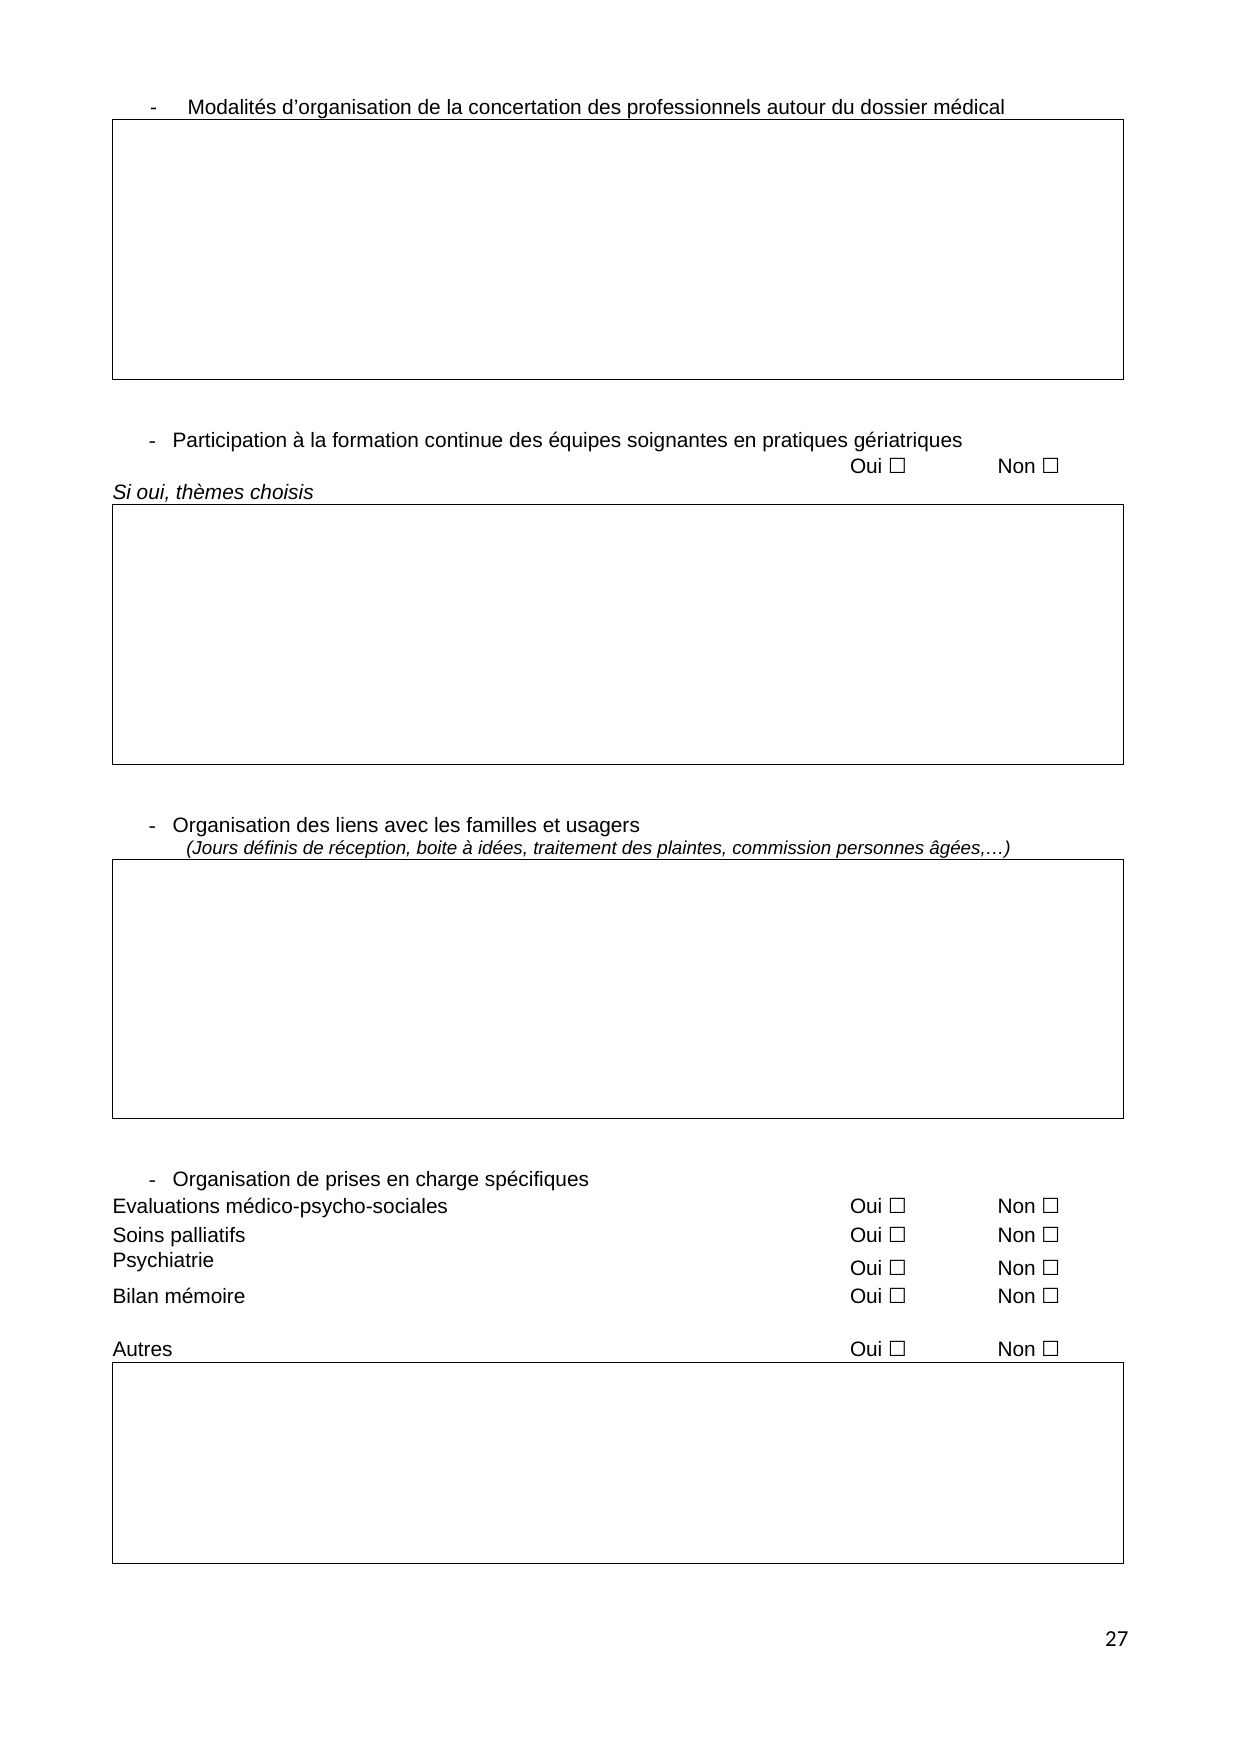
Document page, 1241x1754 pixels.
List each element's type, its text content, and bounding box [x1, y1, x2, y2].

table_header [113, 505, 1123, 764]
text Soins palliatifs Oui Non [112, 1220, 1128, 1248]
list Organisation de prises en charge spécifiques [148, 1167, 1128, 1191]
text Psychiatrie Oui Non [112, 1248, 1128, 1281]
list Organisation des liens avec les familles et usagers [148, 813, 1128, 837]
text Autres Oui Non [112, 1334, 1128, 1362]
text Evaluations médico-psycho-sociales Oui Non [112, 1191, 1128, 1220]
text Oui Non [776, 452, 1128, 480]
table_header [113, 120, 1123, 378]
list Modalités d’organisation de la concertation des professionnels autour du dossier médical [150, 95, 1128, 119]
text Si oui, thèmes choisis [112, 480, 1128, 504]
table_header [113, 1363, 1123, 1563]
list Participation à la formation continue des équipes soignantes en pratiques gériatriques [148, 427, 1128, 452]
text Bilan mémoire Oui Non [112, 1281, 1128, 1310]
text (Jours définis de réception, boite à idées, traitement des plaintes, commission personnes âgées,…) [186, 837, 1128, 858]
table_header [113, 860, 1123, 1118]
